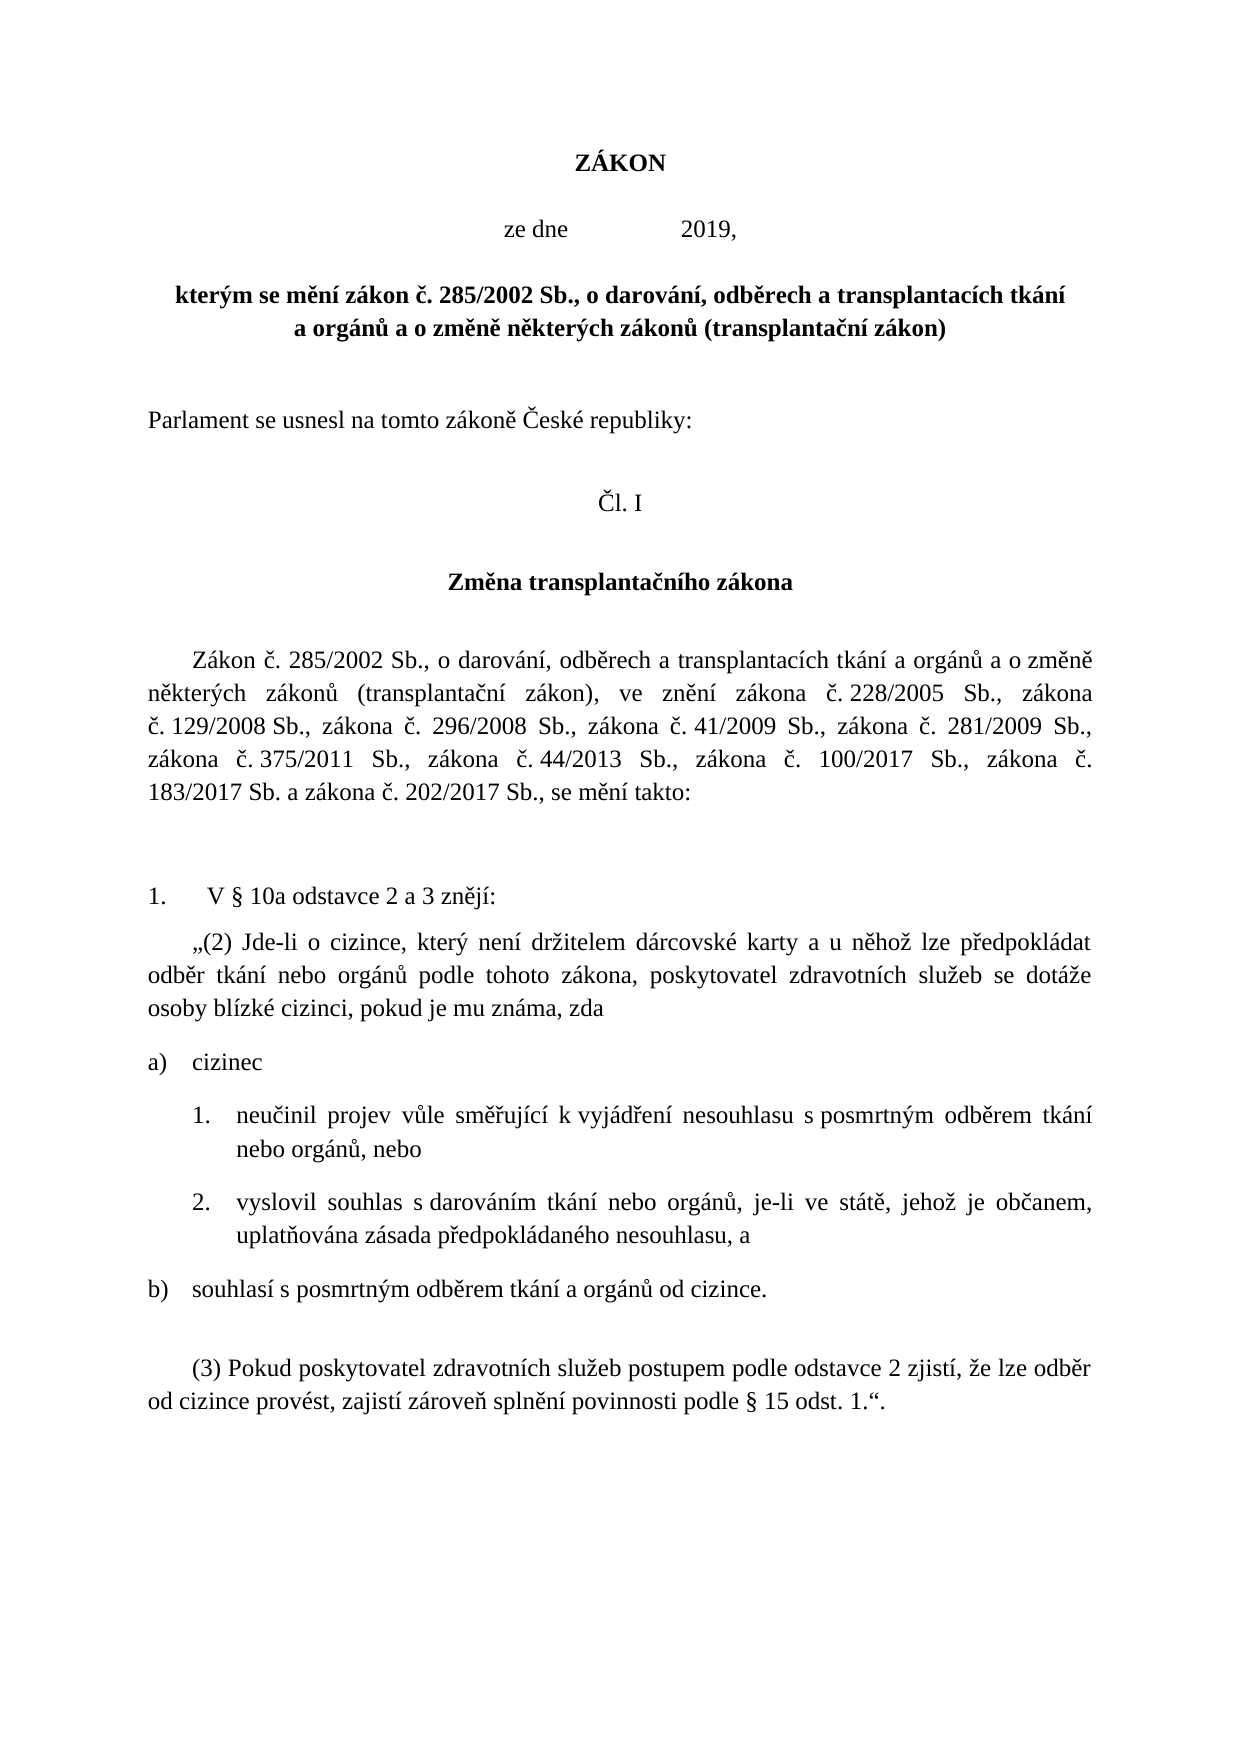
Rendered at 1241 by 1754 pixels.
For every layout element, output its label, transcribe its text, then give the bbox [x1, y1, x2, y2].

text ZÁKON [148, 148, 1093, 176]
text Parlament se usnesl na tomto zákoně České republiky: [148, 405, 1093, 433]
text Zákon č. 285/2002 Sb., o darování, odběrech a transplantacích tkání a orgánů a o změně některých zákonů (transplantační zákon), ve znění zákona č. 228/2005 Sb., zákona č. 129/2008 Sb., zákona č. 296/2008 Sb., zákona č. 41/2009 Sb., zákona č. 281/2009 Sb., zákona č. 375/2011 Sb., zákona č. 44/2013 Sb., zákona č. 100/2017 Sb., zákona č. 183/2017 Sb. a zákona č. 202/2017 Sb., se mění takto: [148, 645, 1093, 806]
text souhlasí s posmrtným odběrem tkání a orgánů od cizince. [148, 1274, 1093, 1303]
text cizinec [148, 1047, 1093, 1076]
text (3) Pokud poskytovatel zdravotních služeb postupem podle odstavce 2 zjistí, že lze odběr od cizince provést, zajistí zároveň splnění povinnosti podle § 15 odst. 1.“. [148, 1353, 1093, 1415]
text kterým se mění zákon č. 285/2002 Sb., o darování, odběrech a transplantacích tkání a orgánů a o změně některých zákonů (transplantační zákon) [148, 280, 1093, 342]
text „(2) Jde-li o cizince, který není držitelem dárcovské karty a u něhož lze předpokládat odběr tkání nebo orgánů podle tohoto zákona, poskytovatel zdravotních služeb se dotáže osoby blízké cizinci, pokud je mu známa, zda [148, 927, 1093, 1022]
text Změna transplantačního zákona [148, 567, 1093, 595]
text neučinil projev vůle směřující k vyjádření nesouhlasu s posmrtným odběrem tkání nebo orgánů, nebo [192, 1101, 1093, 1162]
text vyslovil souhlas s darováním tkání nebo orgánů, je-li ve státě, jehož je občanem, uplatňována zásada předpokládaného nesouhlasu, a [192, 1187, 1093, 1249]
text Čl. I [148, 488, 1093, 516]
text ze dne 2019, [148, 214, 1093, 243]
text V § 10a odstavce 2 a 3 znějí: [148, 881, 1093, 910]
